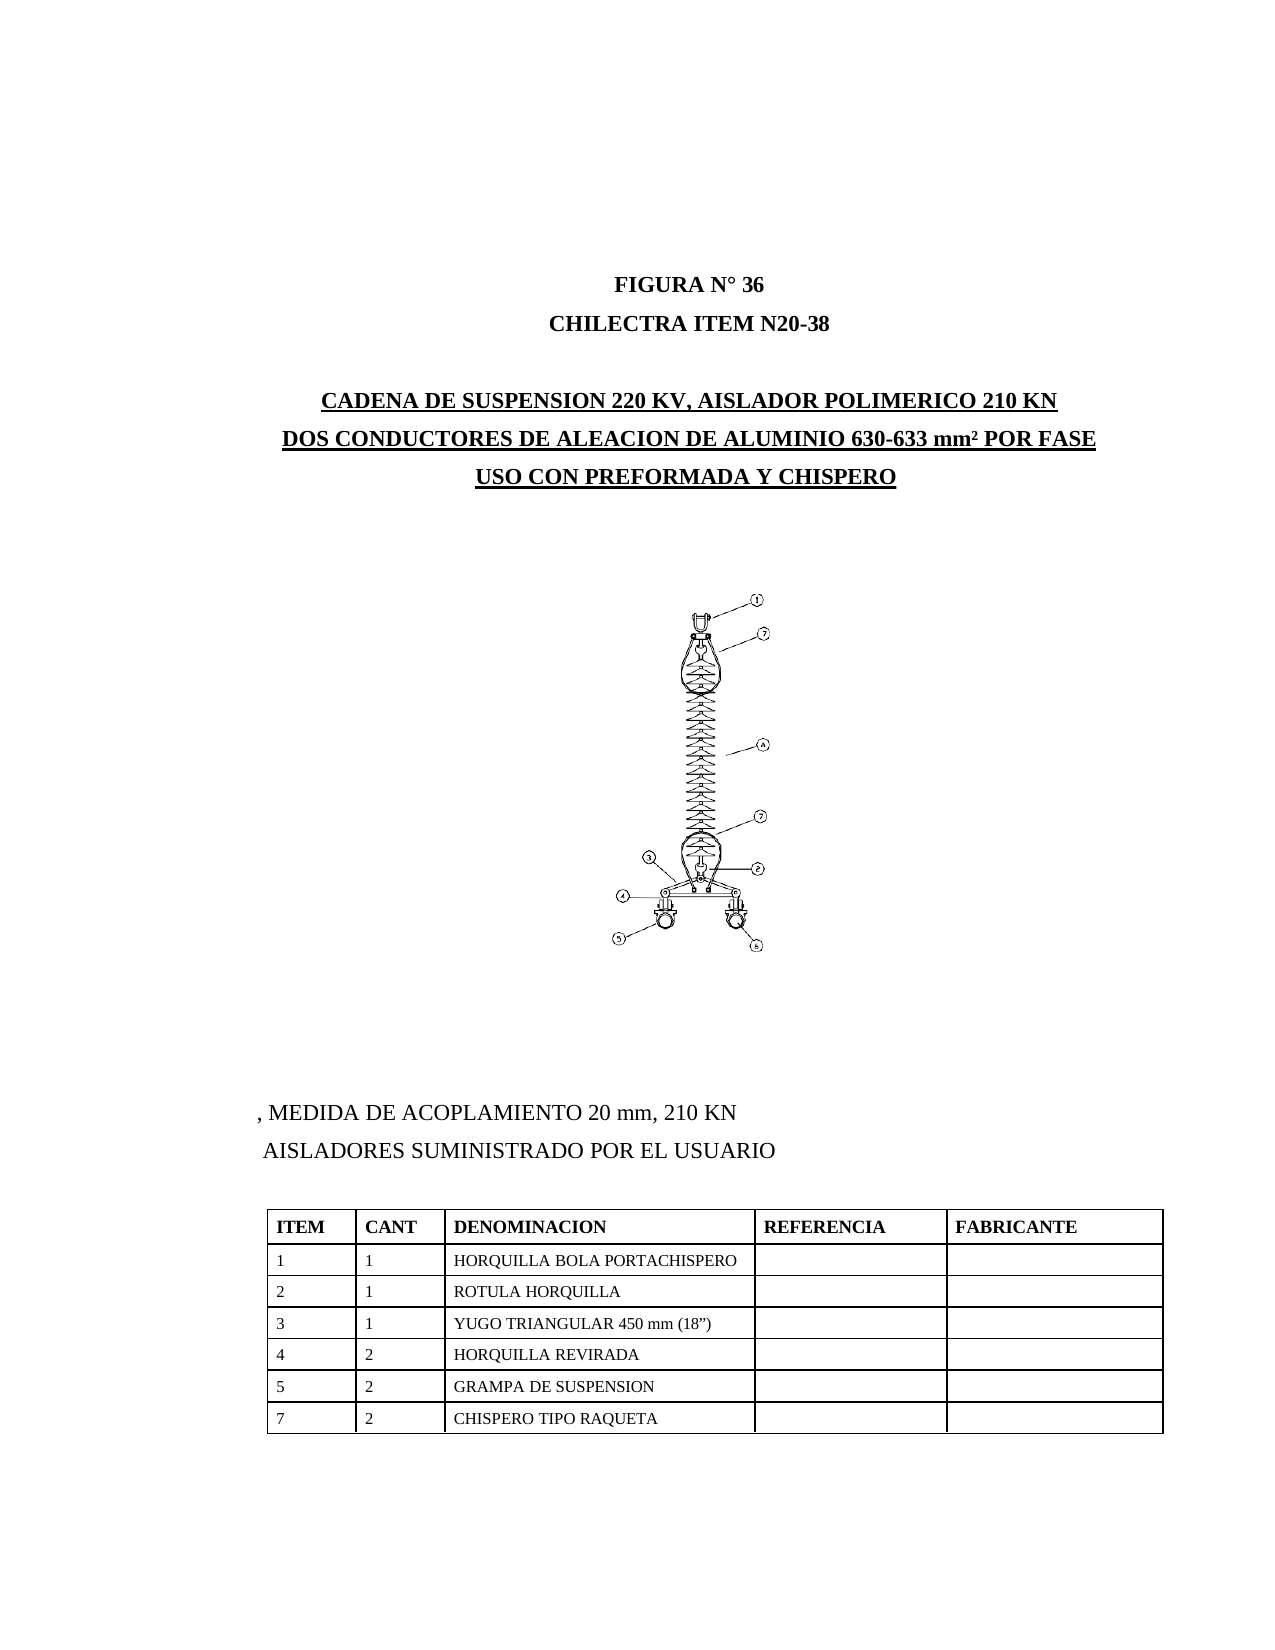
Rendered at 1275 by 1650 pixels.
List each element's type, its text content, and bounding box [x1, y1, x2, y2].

table_header CANT [357, 1210, 444, 1243]
text , MEDIDA DE ACOPLAMIENTO 20 mm, 210 KN AISLADORES SUMINISTRADO POR EL USUARIO [257, 1099, 871, 1164]
table_cell [948, 1308, 1162, 1338]
table_cell 1 [357, 1245, 444, 1274]
table_cell [948, 1339, 1162, 1369]
table_cell [756, 1308, 946, 1338]
table_cell 7 [268, 1403, 355, 1432]
table_cell [948, 1245, 1162, 1274]
table_cell HORQUILLA BOLA PORTACHISPERO [446, 1245, 754, 1274]
table_cell 5 [268, 1371, 355, 1401]
table_header FABRICANTE [948, 1210, 1162, 1243]
table_cell [756, 1339, 946, 1369]
table_cell 2 [268, 1276, 355, 1306]
table_cell HORQUILLA REVIRADA [446, 1339, 754, 1369]
table_cell GRAMPA DE SUSPENSION [446, 1371, 754, 1401]
table_cell [756, 1403, 946, 1432]
table_header ITEM [268, 1210, 355, 1243]
table_cell 4 [268, 1339, 355, 1369]
table_cell CHISPERO TIPO RAQUETA [446, 1403, 754, 1432]
table_cell [948, 1403, 1162, 1432]
table_cell 3 [268, 1308, 355, 1338]
text CADENA DE SUSPENSION 220 KV, AISLADOR POLIMERICO 210 KN DOS CONDUCTORES DE ALEACION DE ALUMINIO 630-633 mm² POR FASE [282, 387, 1097, 452]
subtitle USO CON PREFORMADA Y CHISPERO [475, 464, 1237, 490]
table_cell [756, 1371, 946, 1401]
table_cell [756, 1276, 946, 1306]
table_cell 2 [357, 1339, 444, 1369]
table_cell YUGO TRIANGULAR 450 mm (18”) [446, 1308, 754, 1338]
table_cell 1 [268, 1245, 355, 1274]
picture [612, 594, 770, 952]
table_cell ROTULA HORQUILLA [446, 1276, 754, 1306]
table_cell 1 [357, 1308, 444, 1338]
table_header REFERENCIA [756, 1210, 946, 1243]
table_cell [948, 1276, 1162, 1306]
table_header DENOMINACION [446, 1210, 754, 1243]
table_cell [948, 1371, 1162, 1401]
table_cell 2 [357, 1403, 444, 1432]
table_cell 1 [357, 1276, 444, 1306]
table_cell 2 [357, 1371, 444, 1401]
table_cell [756, 1245, 946, 1274]
